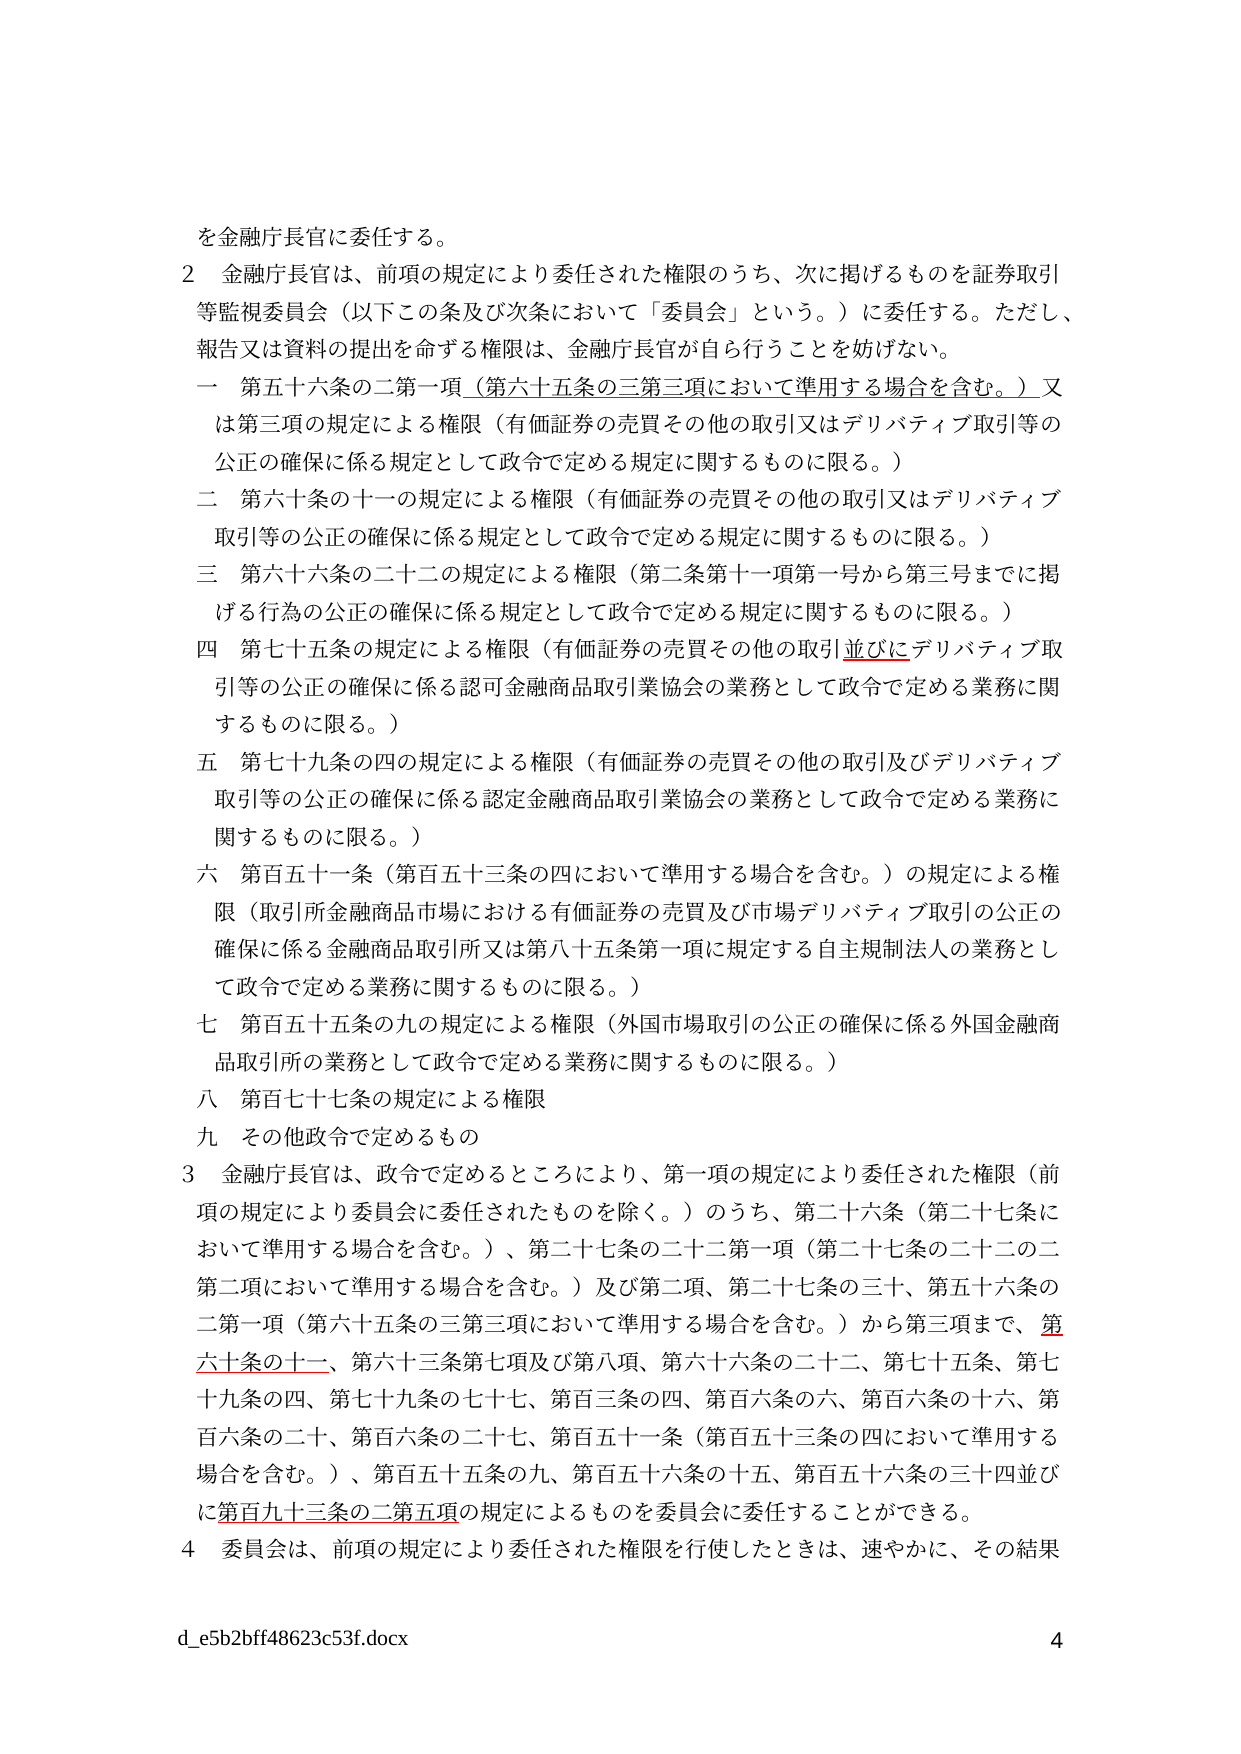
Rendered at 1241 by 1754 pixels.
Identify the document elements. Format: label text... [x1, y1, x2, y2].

text 三 第六十六条の二十二の規定による権限（第二条第十一項第一号から第三号までに掲げる行為の公正の確保に係る規定として政令で定める規定に関するものに限る。） [196, 554, 1063, 629]
text 八 第百七十七条の規定による権限 [196, 1079, 1063, 1117]
text 九 その他政令で定めるもの [196, 1117, 1063, 1154]
text 七 第百五十五条の九の規定による権限（外国市場取引の公正の確保に係る外国金融商品取引所の業務として政令で定める業務に関するものに限る。） [196, 1004, 1063, 1079]
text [177, 1529, 1063, 1567]
text 二 第六十条の十一の規定による権限（有価証券の売買その他の取引又はデリバティブ取引等の公正の確保に係る規定として政令で定める規定に関するものに限る。） [196, 479, 1063, 554]
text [177, 217, 1063, 254]
text 五 第七十九条の四の規定による権限（有価証券の売買その他の取引及びデリバティブ取引等の公正の確保に係る認定金融商品取引業協会の業務として政令で定める業務に関するものに限る。） [196, 742, 1063, 854]
text 四 第七十五条の規定による権限（有価証券の売買その他の取引並びにデリバティブ取引等の公正の確保に係る認可金融商品取引業協会の業務として政令で定める業務に関するものに限る。） [196, 629, 1063, 742]
text 一 第五十六条の二第一項（第六十五条の三第三項において準用する場合を含む。）又は第三項の規定による権限（有価証券の売買その他の取引又はデリバティブ取引等の公正の確保に係る規定として政令で定める規定に関するものに限る。） [196, 367, 1063, 479]
text 六 第百五十一条（第百五十三条の四において準用する場合を含む。）の規定による権限（取引所金融商品市場における有価証券の売買及び市場デリバティブ取引の公正の確保に係る金融商品取引所又は第八十五条第一項に規定する自主規制法人の業務として政令で定める業務に関するものに限る。） [196, 854, 1063, 1004]
text ３ 金融庁長官は、政令で定めるところにより、第一項の規定により委任された権限（前項の規定により委員会に委任されたものを除く。）のうち、第二十六条（第二十七条において準用する場合を含む。）、第二十七条の二十二第一項（第二十七条の二十二の二第二項において準用する場合を含む。）及び第二項、第二十七条の三十、第五十六条の二第一項（第六十五条の三第三項において準用する場合を含む。）から第三項まで、第六十条の十一、第六十三条第七項及び第八項、第六十六条の二十二、第七十五条、第七十九条の四、第七十九条の七十七、第百三条の四、第百六条の六、第百六条の十六、第百六条の二十、第百六条の二十七、第百五十一条（第百五十三条の四において準用する場合を含む。）、第百五十五条の九、第百五十六条の十五、第百五十六条の三十四並びに第百九十三条の二第五項の規定によるものを委員会に委任することができる。 [177, 1154, 1063, 1529]
text ２ 金融庁長官は、前項の規定により委任された権限のうち、次に掲げるものを証券取引等監視委員会（以下この条及び次条において「委員会」という。）に委任する。ただし、報告又は資料の提出を命ずる権限は、金融庁長官が自ら行うことを妨げない。 [177, 254, 1063, 367]
